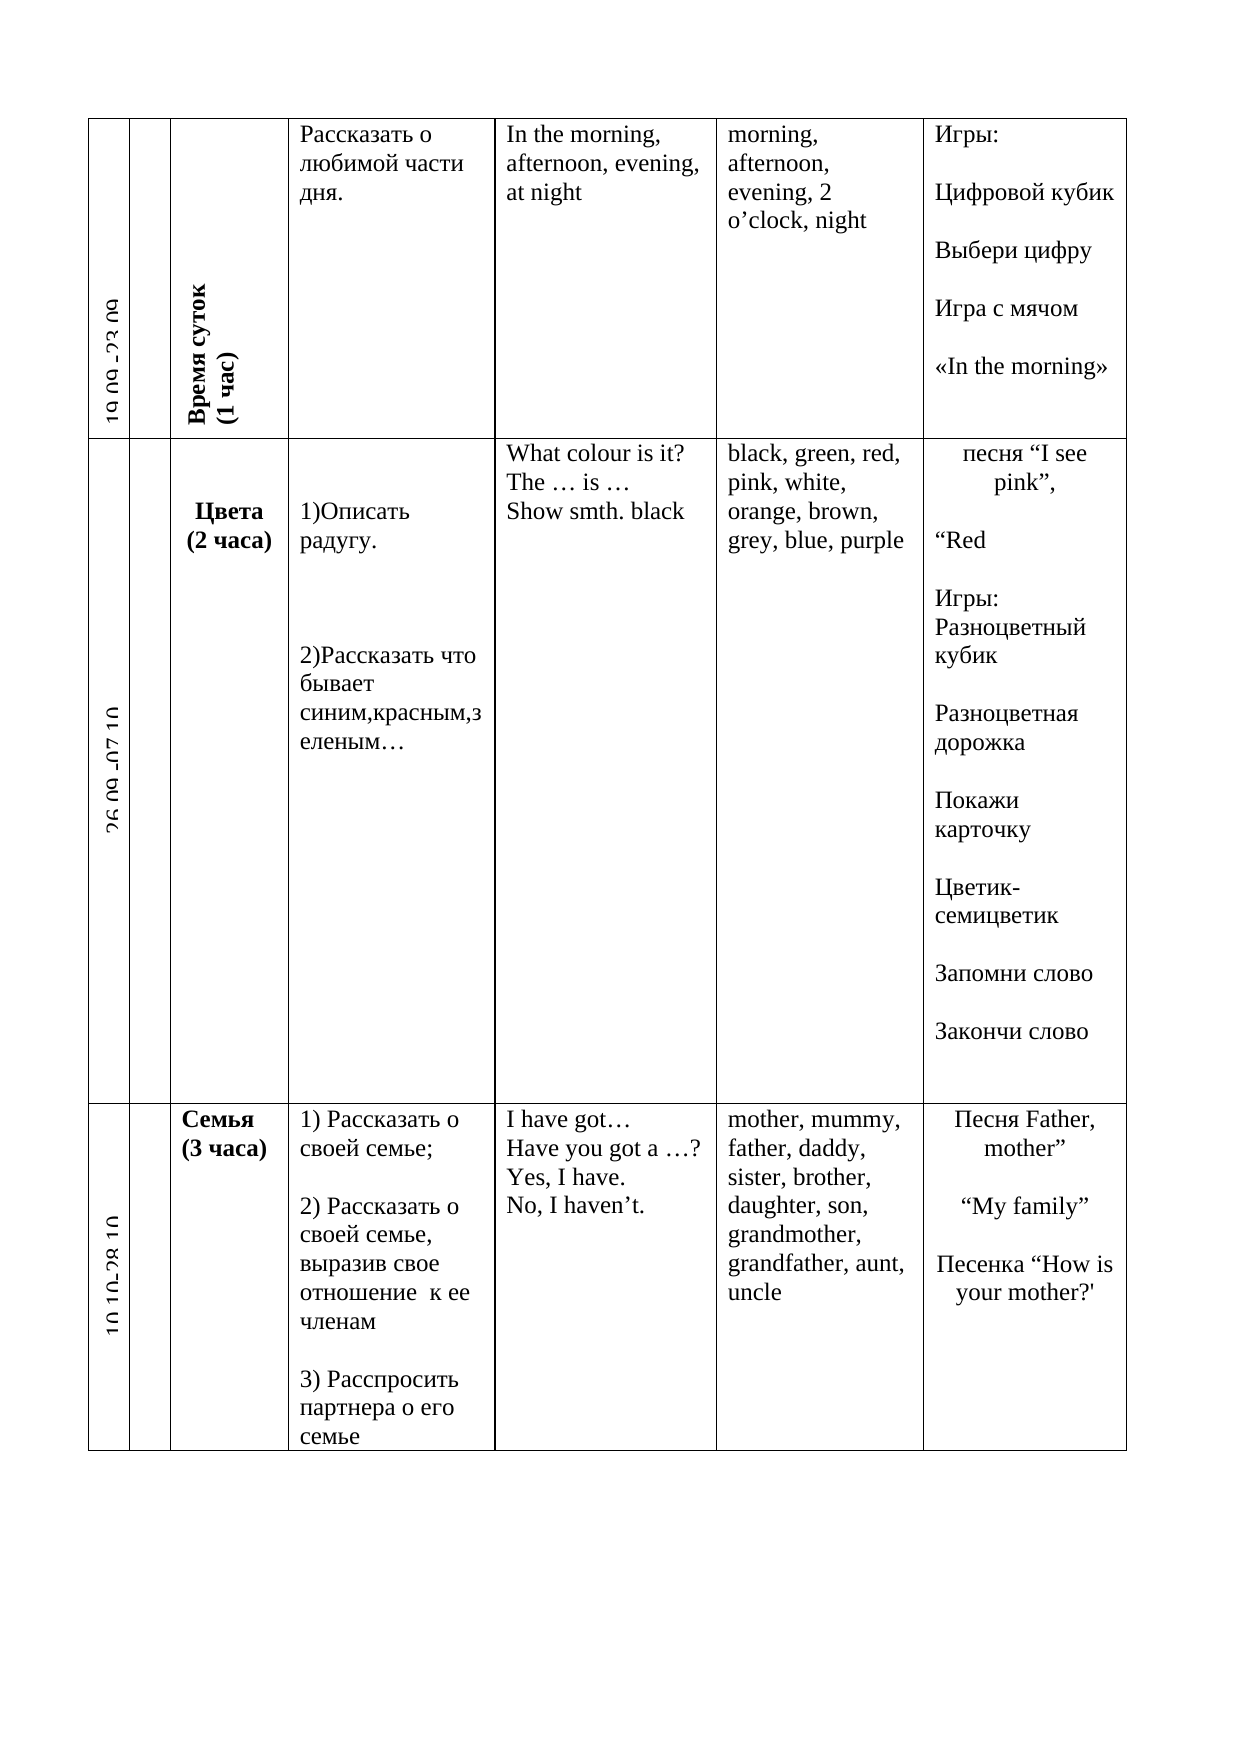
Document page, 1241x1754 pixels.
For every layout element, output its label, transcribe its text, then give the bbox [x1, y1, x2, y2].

table_cell [130, 439, 170, 1103]
table_cell Время суток (1 час) [171, 119, 288, 437]
table_cell Семья (3 часа) [171, 1104, 288, 1450]
table_cell [130, 119, 170, 437]
table_cell Рассказать о любимой части дня. [289, 119, 494, 437]
table_cell morning, afternoon, evening, 2 o’clock, night [717, 119, 923, 437]
table_cell 1) Рассказать о своей семье; 2) Рассказать о своей семье, выразив свое отношение к ее членам 3) Расспросить партнера о его семье [289, 1104, 494, 1450]
table_cell Игры: Цифровой кубик Выбери цифру Игра с мячом «In the morning» [924, 119, 1126, 437]
table_cell 19.09.-23.09. [89, 119, 129, 437]
table_cell black, green, red, pink, white, orange, brown, grey, blue, purple [717, 439, 923, 1103]
table_cell Песня Father, mother” “My family” Песенка “How is your mother?' [924, 1104, 1126, 1450]
table_cell Цвета (2 часа) [171, 439, 288, 1103]
table_cell mother, mummy, father, daddy, sister, brother, daughter, son, grandmother, grandfather, aunt, uncle [717, 1104, 923, 1450]
table_cell What colour is it? The … is … Show smth. black [496, 439, 716, 1103]
table_cell песня “I see pink”, “Red Игры: Разноцветный кубик Разноцветная дорожка Покажи карточку Цветик-семицветик Запомни слово Закончи слово [924, 439, 1126, 1103]
table_cell In the morning, afternoon, evening, at night [496, 119, 716, 437]
table_cell 26.09.-07.10 [89, 439, 129, 1103]
table_cell 10.10-28.10 [89, 1104, 129, 1450]
table_cell I have got… Have you got a …? Yes, I have. No, I haven’t. [496, 1104, 716, 1450]
table_cell 1)Описать радугу. 2)Рассказать что бывает синим,красным,зеленым… [289, 439, 494, 1103]
table_cell [130, 1104, 170, 1450]
